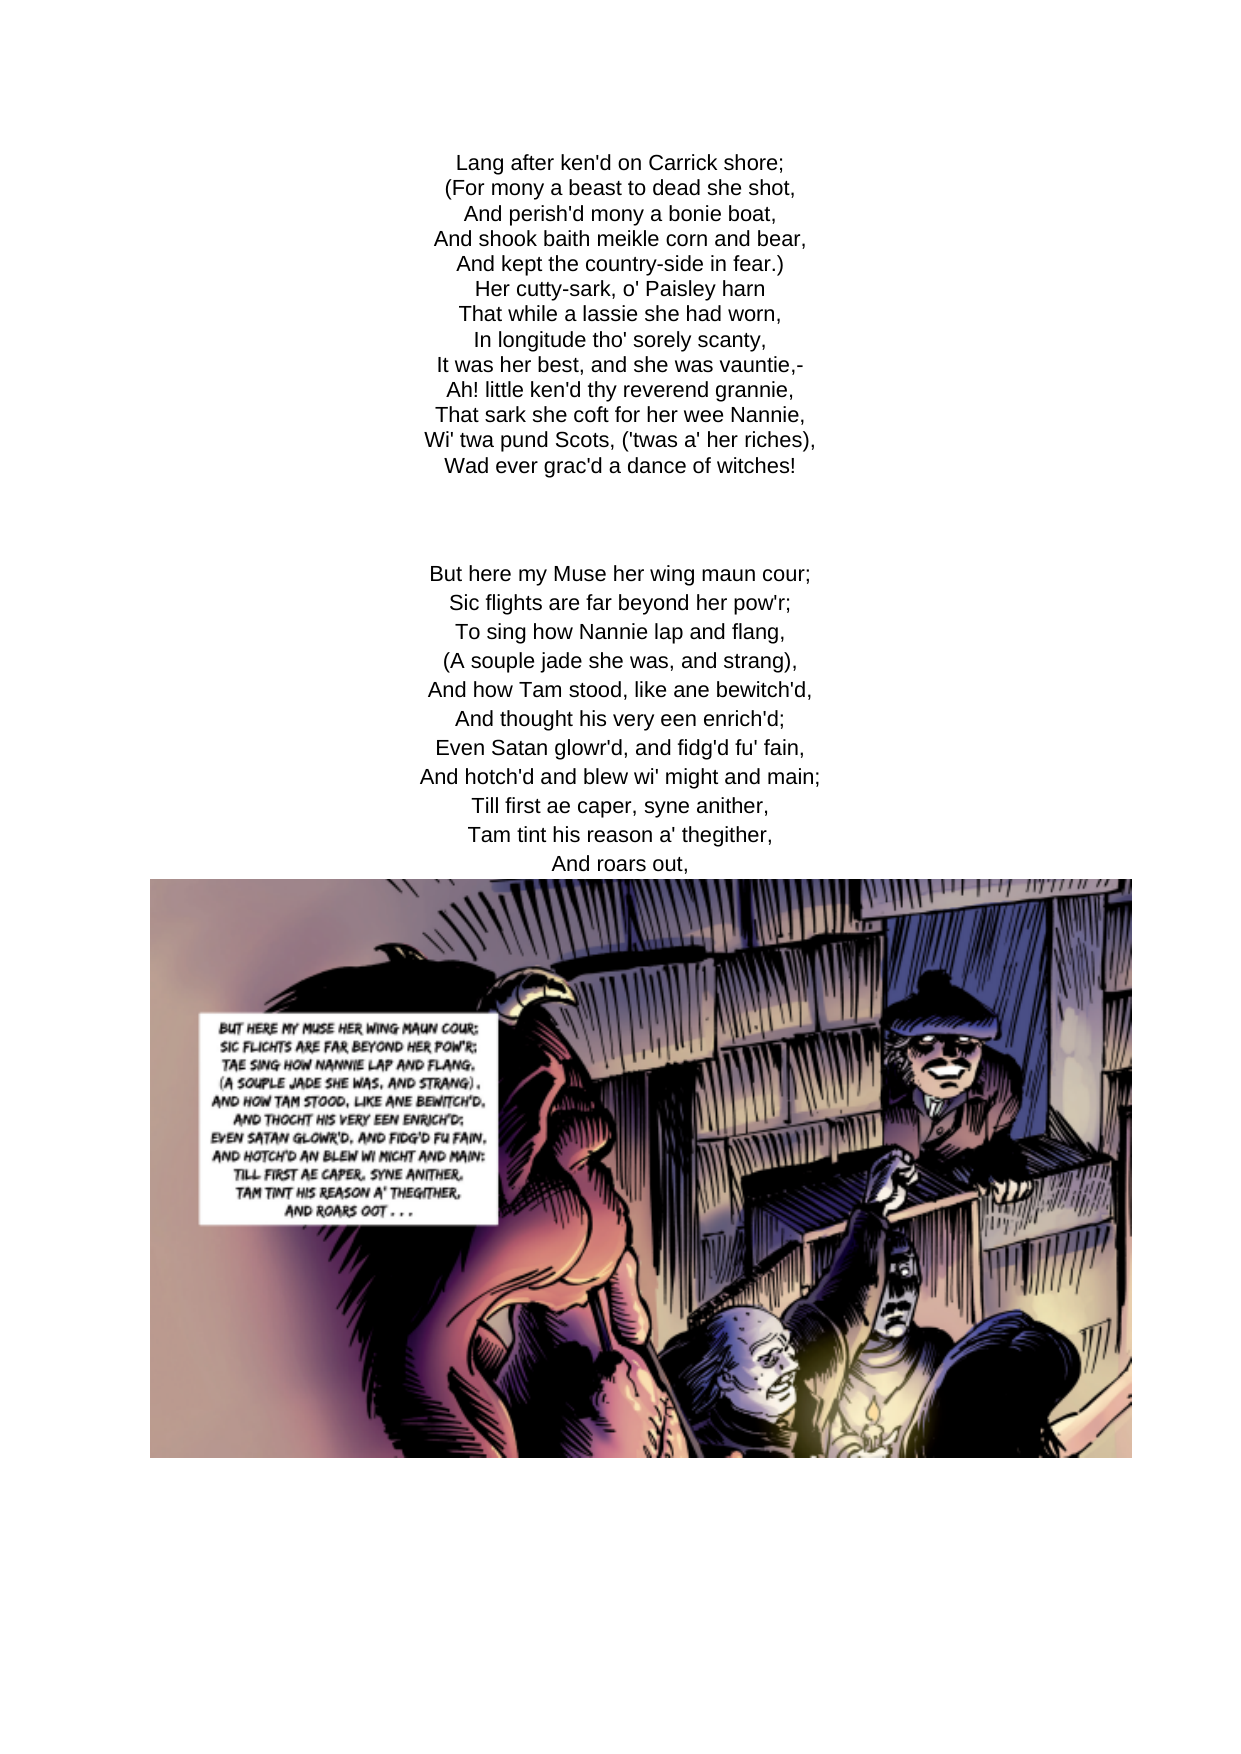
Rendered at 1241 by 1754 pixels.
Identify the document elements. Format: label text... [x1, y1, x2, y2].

text And thought his very een enrich'd; [150, 706, 1090, 731]
text Tam tint his reason a' thegither, [150, 822, 1090, 847]
text Till first ae caper, syne anither, [150, 793, 1090, 818]
text (A souple jade she was, and strang), [150, 648, 1090, 673]
picture [150, 879, 1132, 1458]
text And how Tam stood, like ane bewitch'd, [150, 677, 1090, 702]
text And roars out, [150, 851, 1090, 876]
text And hotch'd and blew wi' might and main; [150, 764, 1090, 789]
text Sic flights are far beyond her pow'r; [150, 590, 1090, 615]
text Even Satan glowr'd, and fidg'd fu' fain, [150, 735, 1090, 760]
text To sing how Nannie lap and flang, [150, 619, 1090, 644]
text But here my Muse her wing maun cour; [150, 561, 1090, 586]
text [150, 150, 1090, 478]
